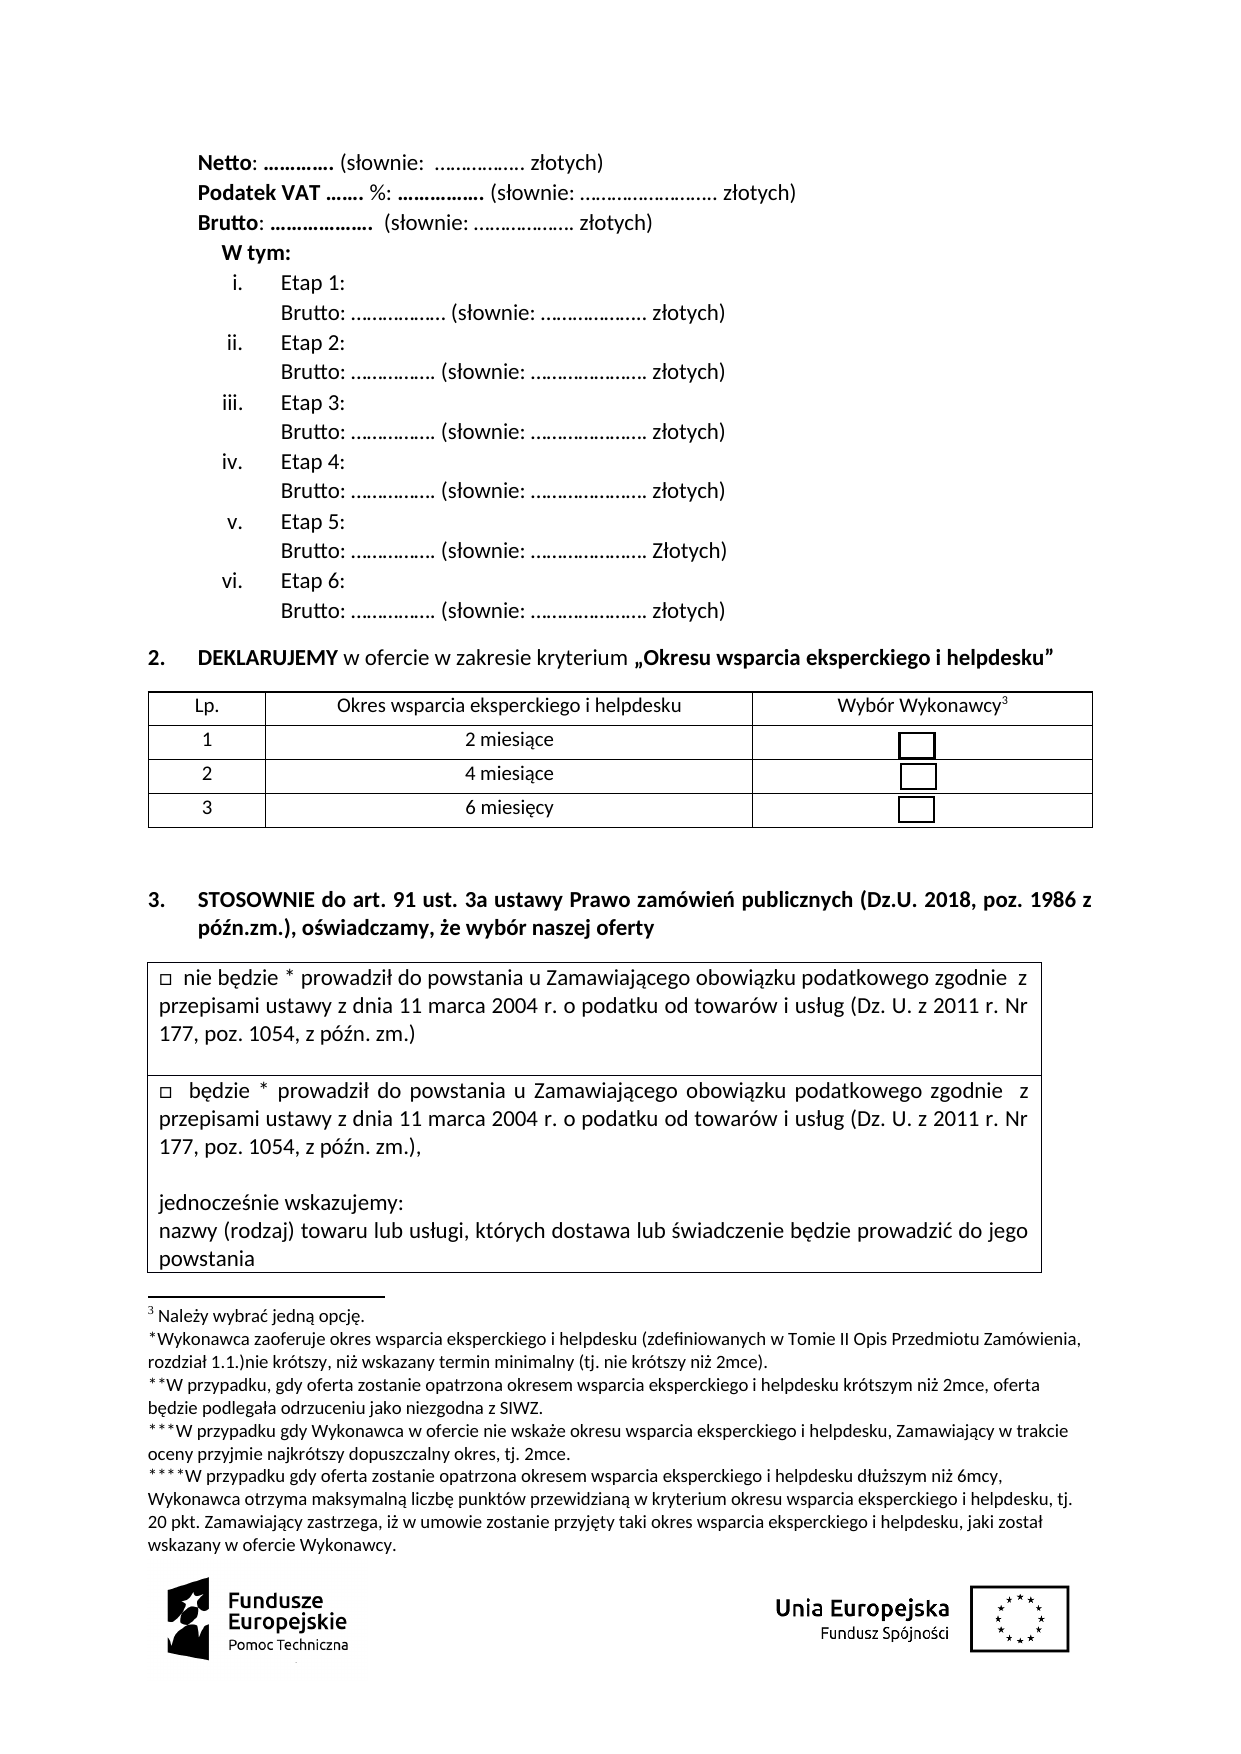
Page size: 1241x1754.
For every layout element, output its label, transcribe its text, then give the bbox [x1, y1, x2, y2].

list Netto: …………. (słownie: …………….. złotych) [198, 148, 1093, 176]
table_cell 6 miesięcy [266, 794, 752, 827]
list Podatek VAT ……. %: ……………. (słownie: …………………….. złotych) [198, 178, 1093, 206]
table_cell 3 [149, 794, 265, 827]
picture [754, 1563, 1091, 1674]
list Etap 2: [243, 328, 1093, 356]
list Brutto: ……………… (słownie: ……………….. złotych) [281, 298, 1093, 326]
list Brutto: ……………. (słownie: …………………. złotych) [281, 477, 1093, 504]
table_cell 4 miesiące [266, 760, 752, 793]
list Etap 3: [243, 388, 1093, 416]
picture [147, 1556, 368, 1681]
table_cell [753, 726, 1092, 759]
table_header Lp. [149, 693, 265, 725]
list Brutto: ……………. (słownie: …………………. złotych) [281, 417, 1093, 445]
list Etap 4: [243, 447, 1093, 475]
table_header □ nie będzie * prowadził do powstania u Zamawiającego obowiązku podatkowego zgodnie z przepisami ustawy z dnia 11 marca 2004 r. o podatku od towarów i usług (Dz. U. z 2011 r. Nr 177, poz. 1054, z późn. zm.) [148, 963, 1041, 1075]
table_cell 1 [149, 726, 265, 759]
table_cell 2 [149, 760, 265, 793]
table_cell [753, 760, 1092, 793]
table_cell 2 miesiące [266, 726, 752, 759]
list Etap 1: [243, 268, 1093, 296]
list Brutto: ……………. (słownie: …………………. złotych) [281, 596, 1093, 624]
list W tym: [221, 238, 1093, 266]
list Etap 6: [243, 566, 1093, 594]
table_header Okres wsparcia eksperckiego i helpdesku [266, 693, 752, 725]
list STOSOWNIE do art. 91 ust. 3a ustawy Prawo zamówień publicznych (Dz.U. 2018, poz. 1986 z późn.zm.), oświadczamy, że wybór naszej oferty [148, 885, 1093, 941]
list Brutto: ………………. (słownie: ………………. złotych) [198, 208, 1093, 236]
list Brutto: ……………. (słownie: …………………. złotych) [281, 357, 1093, 385]
table_cell [753, 794, 1092, 827]
table_header Wybór Wykonawcy [753, 693, 1092, 725]
list Etap 5: [243, 507, 1093, 535]
list DEKLARUJEMY w ofercie w zakresie kryterium „Okresu wsparcia eksperckiego i helpdesku” [148, 643, 1093, 671]
list Brutto: ……………. (słownie: …………………. Złotych) [281, 536, 1093, 564]
